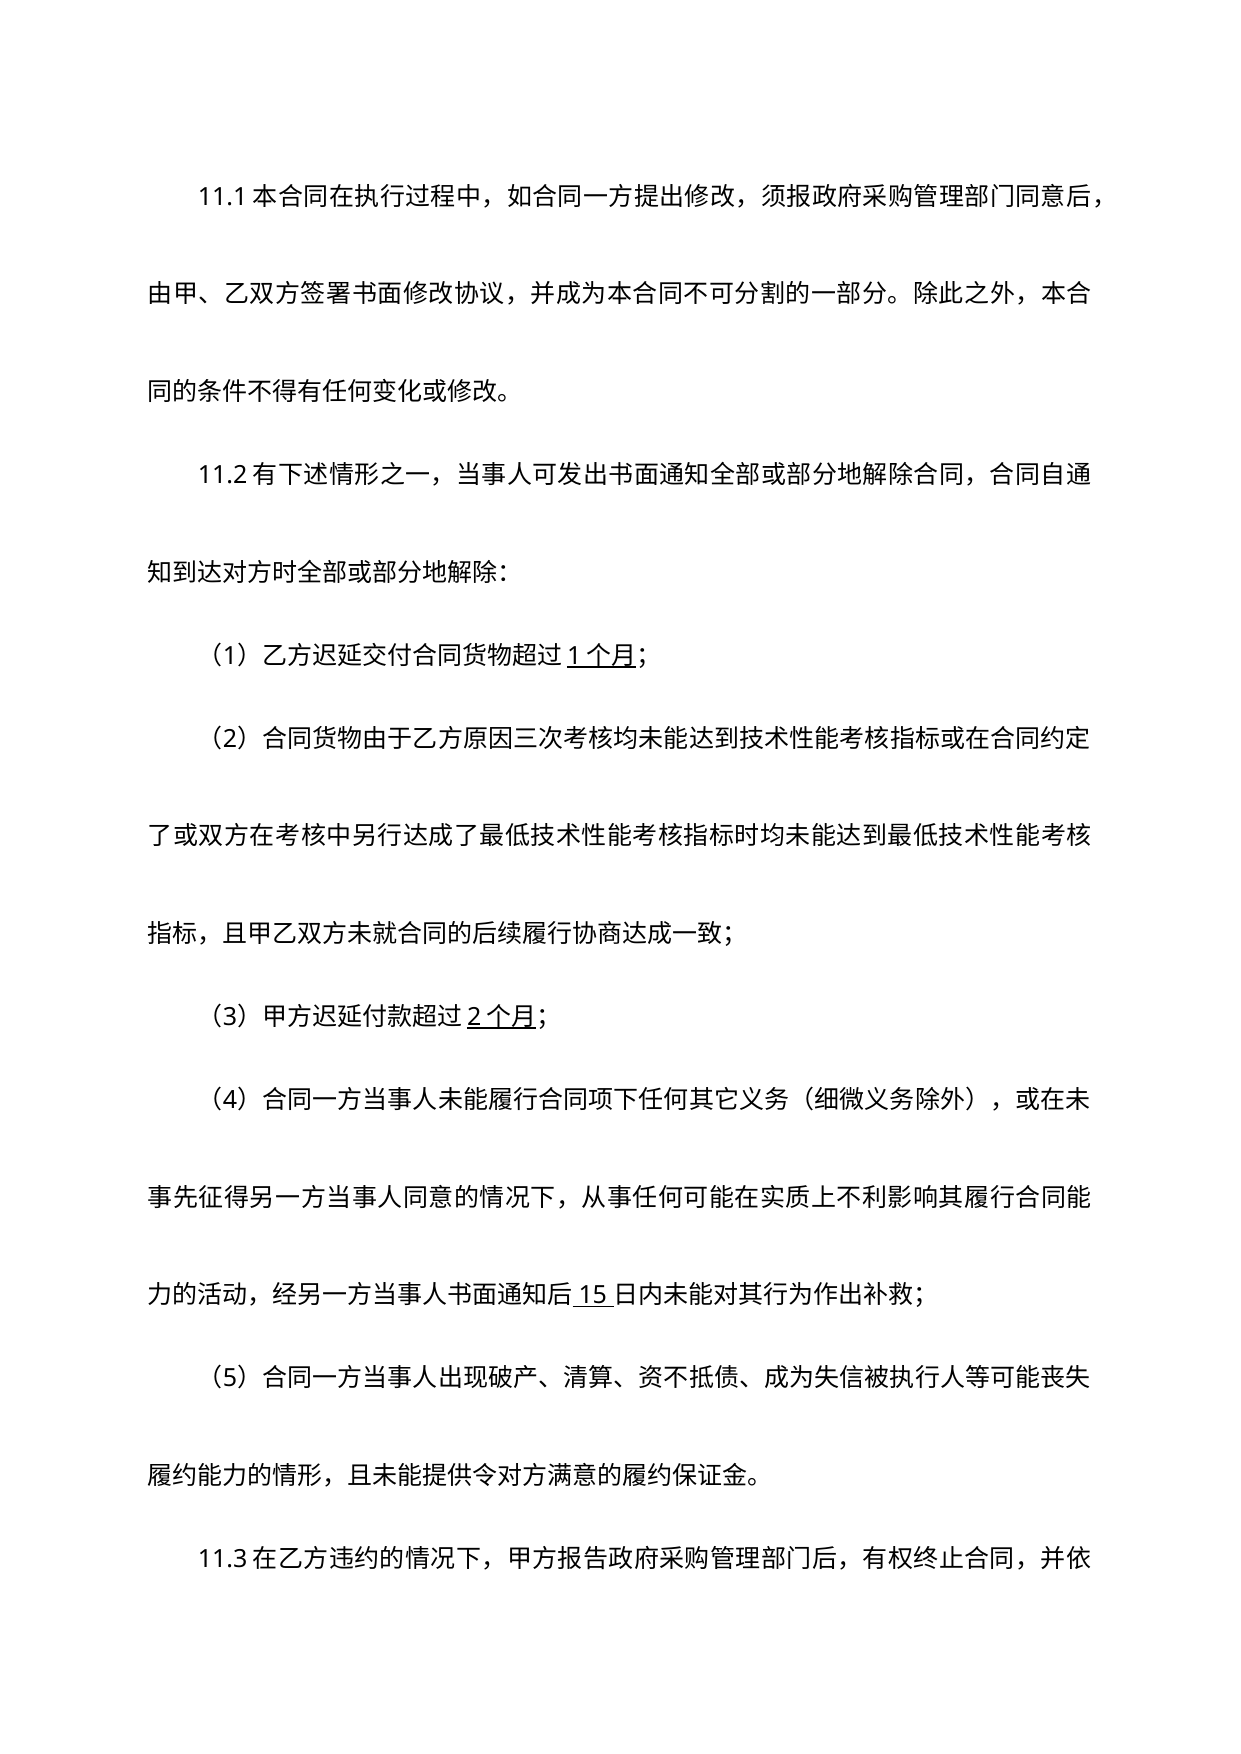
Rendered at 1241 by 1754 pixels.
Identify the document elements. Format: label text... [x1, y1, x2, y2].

text （3）甲方迟延付款超过2个月； [148, 982, 1093, 1047]
text （4）合同一方当事人未能履行合同项下任何其它义务（细微义务除外），或在未事先征得另一方当事人同意的情况下，从事任何可能在实质上不利影响其履行合同能力的活动，经另一方当事人书面通知后 15 日内未能对其行为作出补救； [148, 1065, 1093, 1325]
text 11.2有下述情形之一，当事人可发出书面通知全部或部分地解除合同，合同自通知到达对方时全部或部分地解除： [148, 440, 1093, 603]
text 11.1本合同在执行过程中，如合同一方提出修改，须报政府采购管理部门同意后，由甲、乙双方签署书面修改协议，并成为本合同不可分割的一部分。除此之外，本合同的条件不得有任何变化或修改。 [148, 162, 1093, 422]
text （2）合同货物由于乙方原因三次考核均未能达到技术性能考核指标或在合同约定了或双方在考核中另行达成了最低技术性能考核指标时均未能达到最低技术性能考核指标，且甲乙双方未就合同的后续履行协商达成一致； [148, 704, 1093, 964]
text （1）乙方迟延交付合同货物超过1个月； [148, 621, 1093, 686]
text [148, 1524, 1093, 1589]
text （5）合同一方当事人出现破产、清算、资不抵债、成为失信被执行人等可能丧失履约能力的情形，且未能提供令对方满意的履约保证金。 [148, 1343, 1093, 1506]
